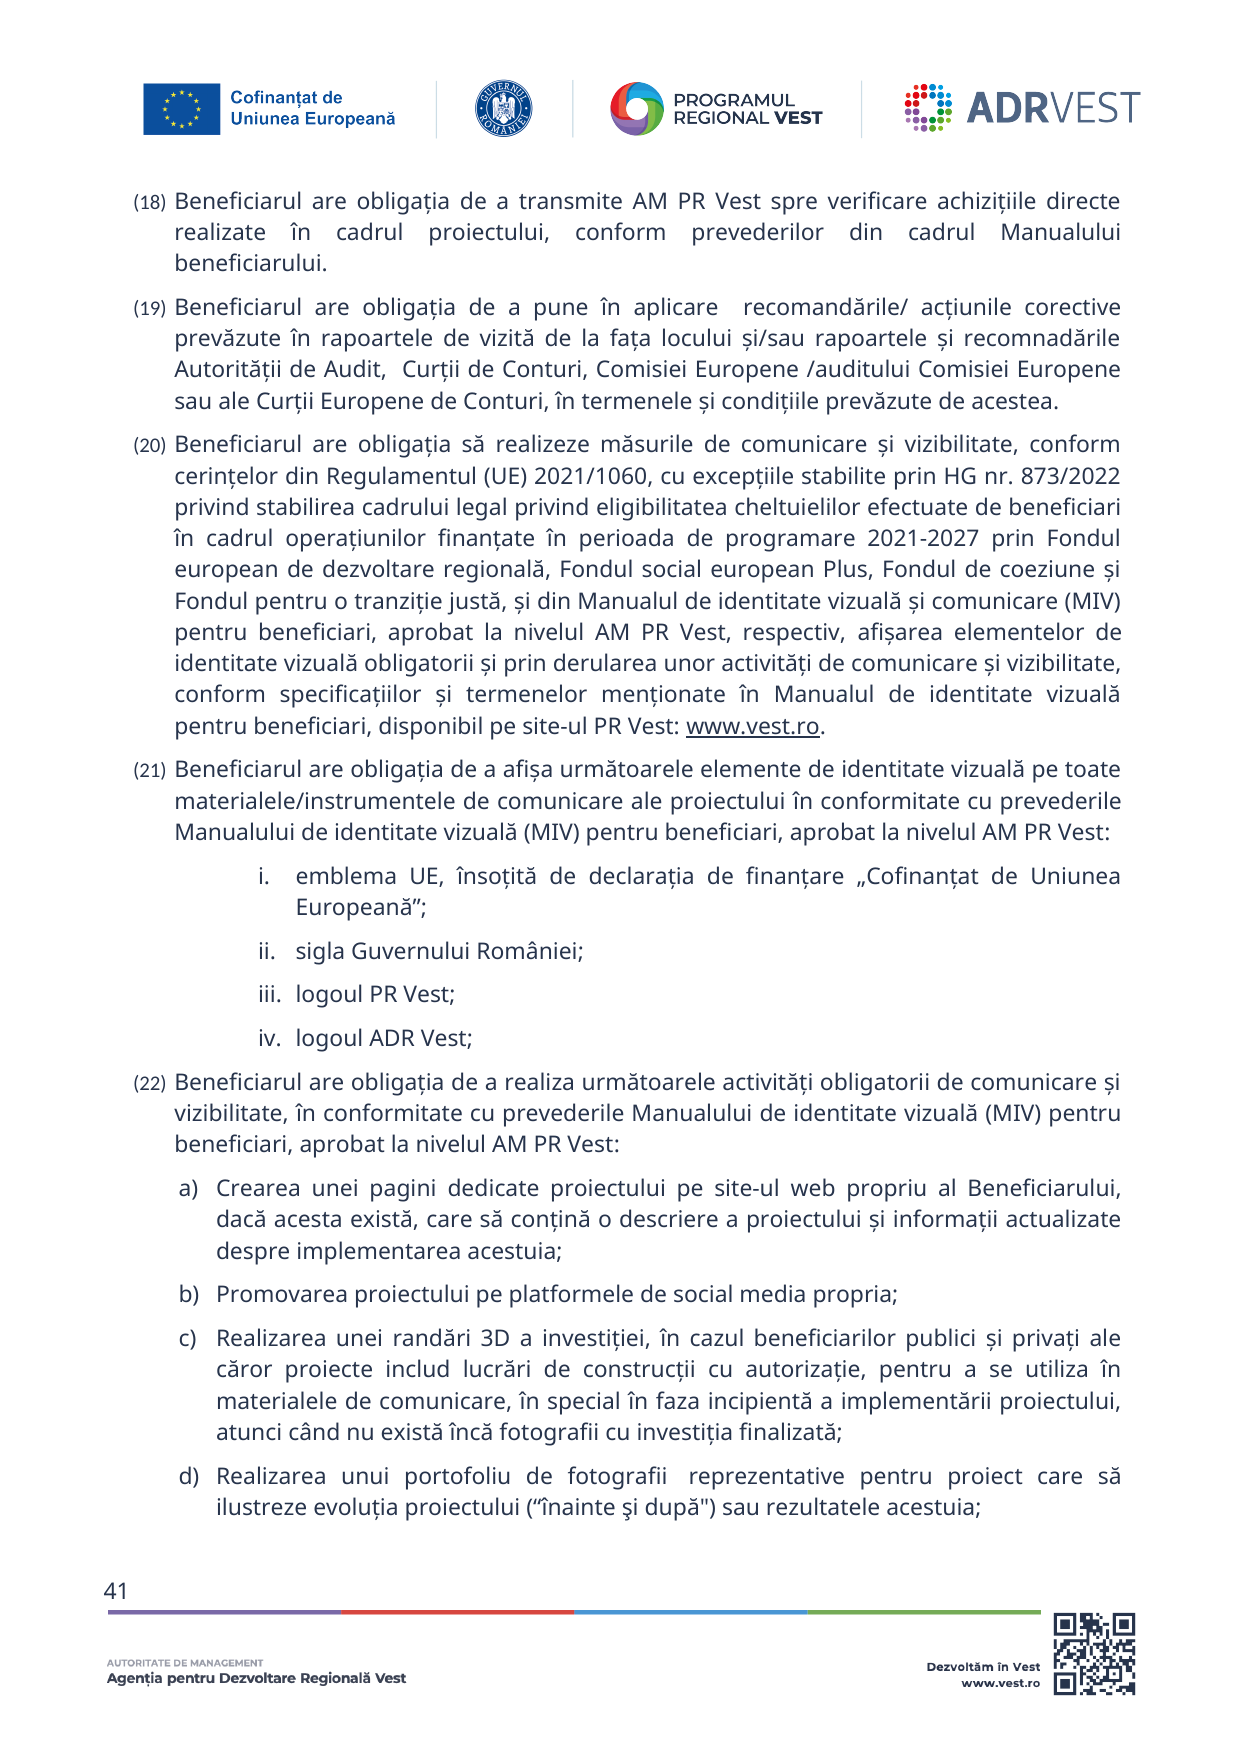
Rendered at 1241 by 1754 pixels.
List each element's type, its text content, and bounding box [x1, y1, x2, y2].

list Beneficiarul are obligația de a realiza următoarele activități obligatorii de comunicare și vizibilitate, în conformitate cu prevederile Manualului de identitate vizuală (MIV) pentru beneficiari, aprobat la nivelul AM PR Vest: [133, 1066, 1122, 1159]
list logoul ADR Vest; [258, 1022, 1122, 1053]
list Beneficiarul are obligația să realizeze măsurile de comunicare și vizibilitate, conform cerințelor din Regulamentul (UE) 2021/1060, cu excepțiile stabilite prin HG nr. 873/2022 privind stabilirea cadrului legal privind eligibilitatea cheltuielilor efectuate de beneficiari în cadrul operațiunilor finanțate în perioada de programare 2021-2027 prin Fondul european de dezvoltare regională, Fondul social european Plus, Fondul de coeziune și Fondul pentru o tranziție justă, și din Manualul de identitate vizuală și comunicare (MIV) pentru beneficiari, aprobat la nivelul AM PR Vest, respectiv, afișarea elementelor de identitate vizuală obligatorii și prin derularea unor activități de comunicare și vizibilitate, conform specificațiilor și termenelor menționate în Manualul de identitate vizuală pentru beneficiari, disponibil pe site-ul PR Vest: www.vest.ro. [133, 428, 1122, 741]
picture [103, 1606, 1142, 1702]
list Promovarea proiectului pe platformele de social media propria; [178, 1278, 1122, 1309]
list Beneficiarul are obligația de a transmite AM PR Vest spre verificare achizițiile directe realizate în cadrul proiectului, conform prevederilor din cadrul Manualului beneficiarului. [133, 184, 1122, 278]
list Realizarea unei randări 3D a investiției, în cazul beneficiarilor publici și privați ale căror proiecte includ lucrări de construcții cu autorizație, pentru a se utiliza în materialele de comunicare, în special în faza incipientă a implementării proiectului, atunci când nu există încă fotografii cu investiția finalizată; [178, 1322, 1122, 1447]
list Beneficiarul are obligația de a afișa următoarele elemente de identitate vizuală pe toate materialele/instrumentele de comunicare ale proiectului în conformitate cu prevederile Manualului de identitate vizuală (MIV) pentru beneficiari, aprobat la nivelul AM PR Vest: [133, 753, 1122, 847]
list Beneficiarul are obligaţia de a pune în aplicare recomandările/ acțiunile corective prevăzute în rapoartele de vizită de la fața locului și/sau rapoartele și recomnadările Autorităţii de Audit, Curții de Conturi, Comisiei Europene /auditului Comisiei Europene sau ale Curții Europene de Conturi, în termenele și condițiile prevăzute de acestea. [133, 291, 1122, 416]
picture [103, 62, 1180, 156]
list logoul PR Vest; [258, 978, 1122, 1009]
list sigla Guvernului României; [258, 934, 1122, 966]
list emblema UE, însoțită de declarația de finanțare „Cofinanțat de Uniunea Europeană”; [258, 859, 1122, 922]
list Crearea unei pagini dedicate proiectului pe site-ul web propriu al Beneficiarului, dacă acesta există, care să conțină o descriere a proiectului și informații actualizate despre implementarea acestuia; [178, 1172, 1122, 1266]
list Realizarea unui portofoliu de fotografii reprezentative pentru proiect care să ilustreze evoluția proiectului (“înainte şi după") sau rezultatele acestuia; [178, 1459, 1122, 1522]
